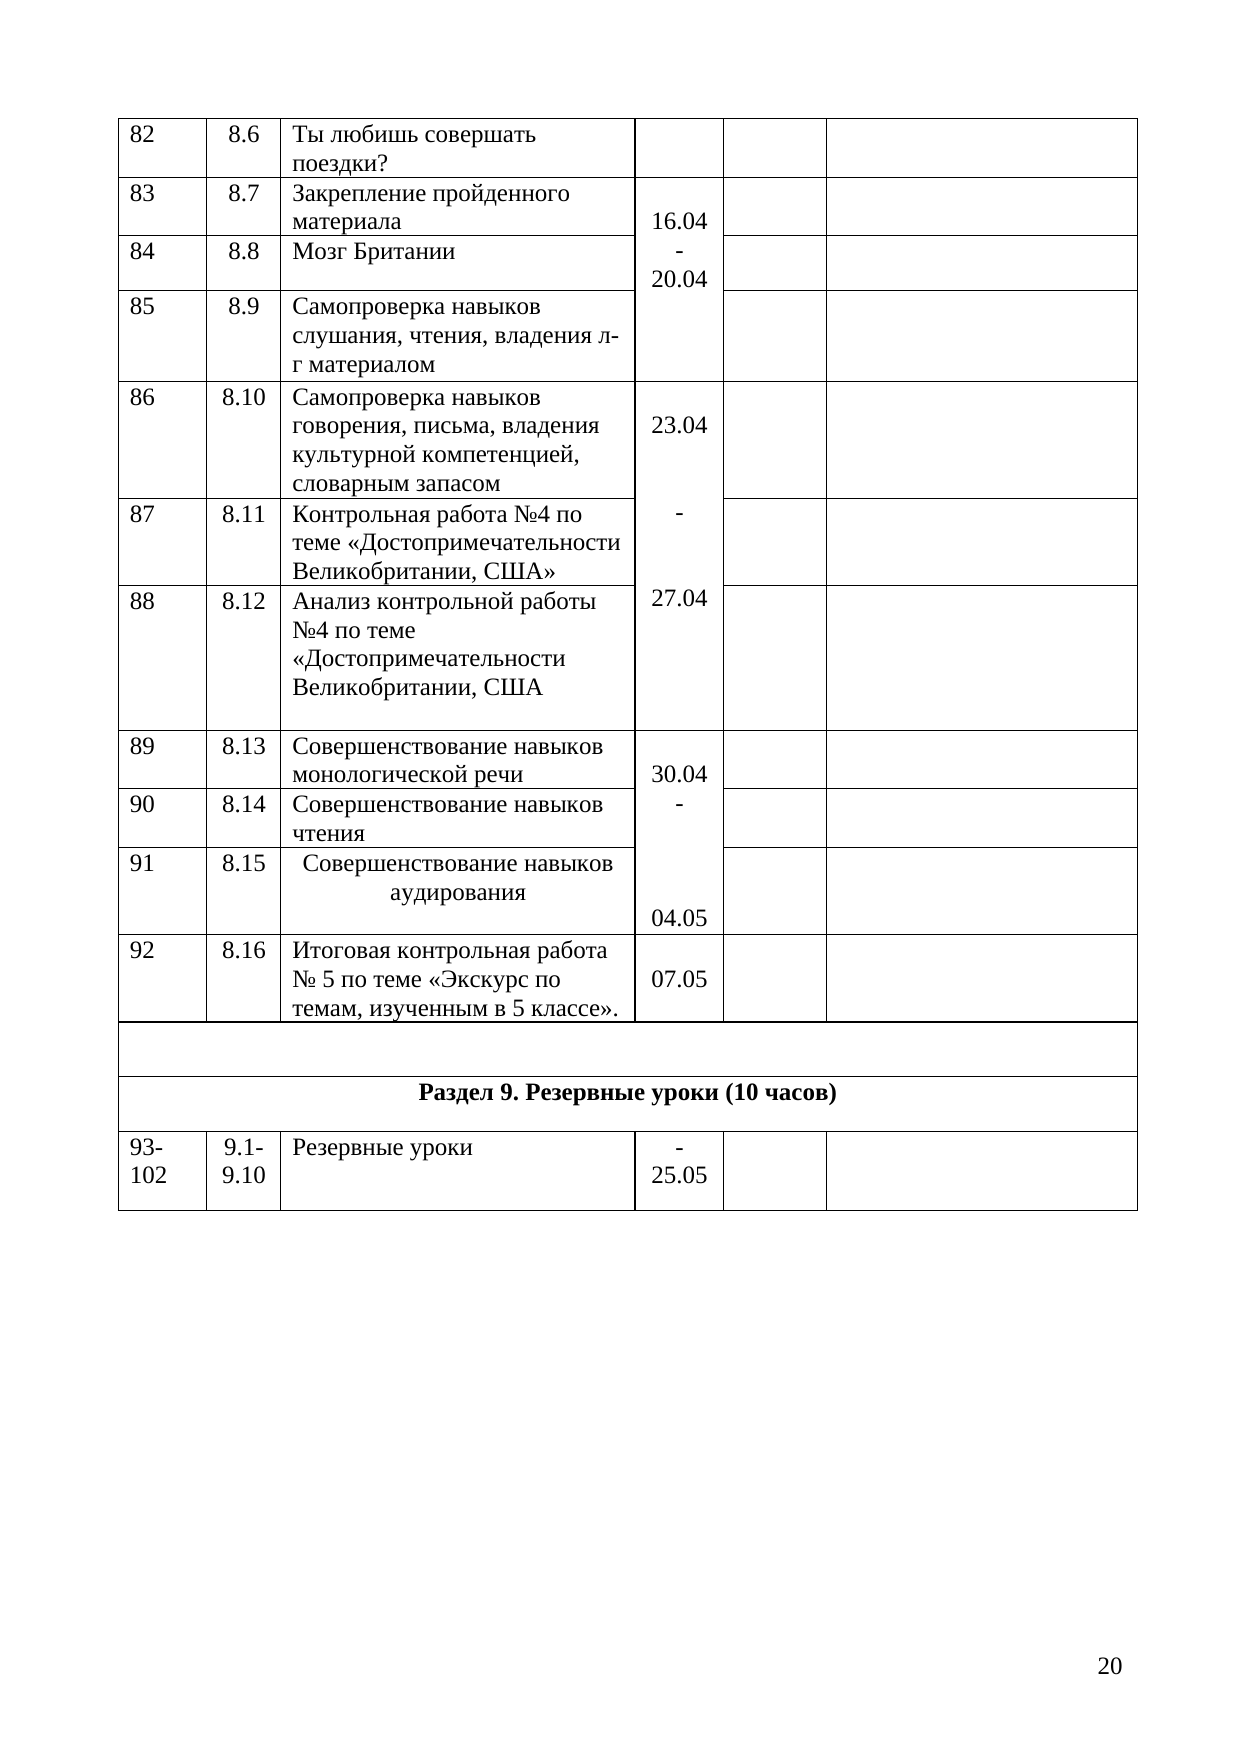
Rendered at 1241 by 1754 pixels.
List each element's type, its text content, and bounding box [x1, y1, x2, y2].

table_cell 23.04 - 27.04 [636, 382, 723, 730]
table_cell [724, 848, 826, 934]
table_cell 07.05 [636, 935, 723, 1021]
table_cell Итоговая контрольная работа № 5 по теме «Экскурс по темам, изученным в 5 классе». [281, 935, 634, 1021]
table_cell 91 [119, 848, 206, 934]
table_cell [724, 178, 826, 235]
table_cell Раздел 9. Резервные уроки (10 часов) [119, 1077, 1137, 1131]
table_cell Совершенствование навыков чтения [281, 789, 634, 847]
table_cell 89 [119, 731, 206, 788]
table_cell 8.12 [207, 586, 280, 730]
table_cell 82 [119, 119, 206, 177]
table_cell [724, 789, 826, 847]
table_cell 86 [119, 382, 206, 498]
table_cell 83 [119, 178, 206, 235]
table_cell [827, 119, 1137, 177]
table_cell [724, 236, 826, 290]
table_cell 85 [119, 291, 206, 381]
table_cell - 25.05 [636, 1132, 723, 1210]
table_cell Контрольная работа №4 по теме «Достопримечательности Великобритании, США» [281, 499, 634, 585]
table_cell Самопроверка навыков слушания, чтения, владения л-г материалом [281, 291, 634, 381]
table_cell 84 [119, 236, 206, 290]
table_cell Мозг Британии [281, 236, 634, 290]
table_cell 8.7 [207, 178, 280, 235]
table_cell [827, 178, 1137, 235]
table_cell 8.6 [207, 119, 280, 177]
table_cell [827, 291, 1137, 381]
table_cell 93-102 [119, 1132, 206, 1210]
table_cell 90 [119, 789, 206, 847]
table_cell Самопроверка навыков говорения, письма, владения культурной компетенцией, словарным запасом [281, 382, 634, 498]
table_cell Закрепление пройденного материала [281, 178, 634, 235]
table_cell 30.04 - 04.05 [636, 731, 723, 934]
table_cell [724, 119, 826, 177]
table_cell [724, 586, 826, 730]
table_cell Ты любишь совершать поездки? [281, 119, 634, 177]
table_cell 8.14 [207, 789, 280, 847]
table_cell Совершенствование навыков монологической речи [281, 731, 634, 788]
table_cell [724, 731, 826, 788]
table_cell 16.04 - 20.04 [636, 178, 723, 381]
table_cell 8.16 [207, 935, 280, 1021]
table_cell [724, 935, 826, 1021]
table_cell [827, 499, 1137, 585]
table_cell 8.15 [207, 848, 280, 934]
table_cell 8.11 [207, 499, 280, 585]
table_cell 92 [119, 935, 206, 1021]
table_cell [827, 1132, 1137, 1210]
table_cell 8.9 [207, 291, 280, 381]
table_cell [827, 789, 1137, 847]
table_cell [724, 499, 826, 585]
table_cell [724, 1132, 826, 1210]
table_cell [724, 291, 826, 381]
table_cell 8.8 [207, 236, 280, 290]
table_cell Резервные уроки [281, 1132, 634, 1210]
table_cell [724, 382, 826, 498]
table_cell [827, 586, 1137, 730]
table_cell Совершенствование навыков аудирования [281, 848, 634, 934]
table_cell [827, 236, 1137, 290]
table_cell Анализ контрольной работы №4 по теме «Достопримечательности Великобритании, США [281, 586, 634, 730]
table_cell 87 [119, 499, 206, 585]
table_cell [827, 382, 1137, 498]
table_cell [827, 935, 1137, 1021]
table_cell [119, 1023, 1137, 1076]
table_cell 8.13 [207, 731, 280, 788]
table_cell 88 [119, 586, 206, 730]
table_cell [827, 848, 1137, 934]
table_cell 8.10 [207, 382, 280, 498]
table_cell [827, 731, 1137, 788]
table_cell 9.1-9.10 [207, 1132, 280, 1210]
